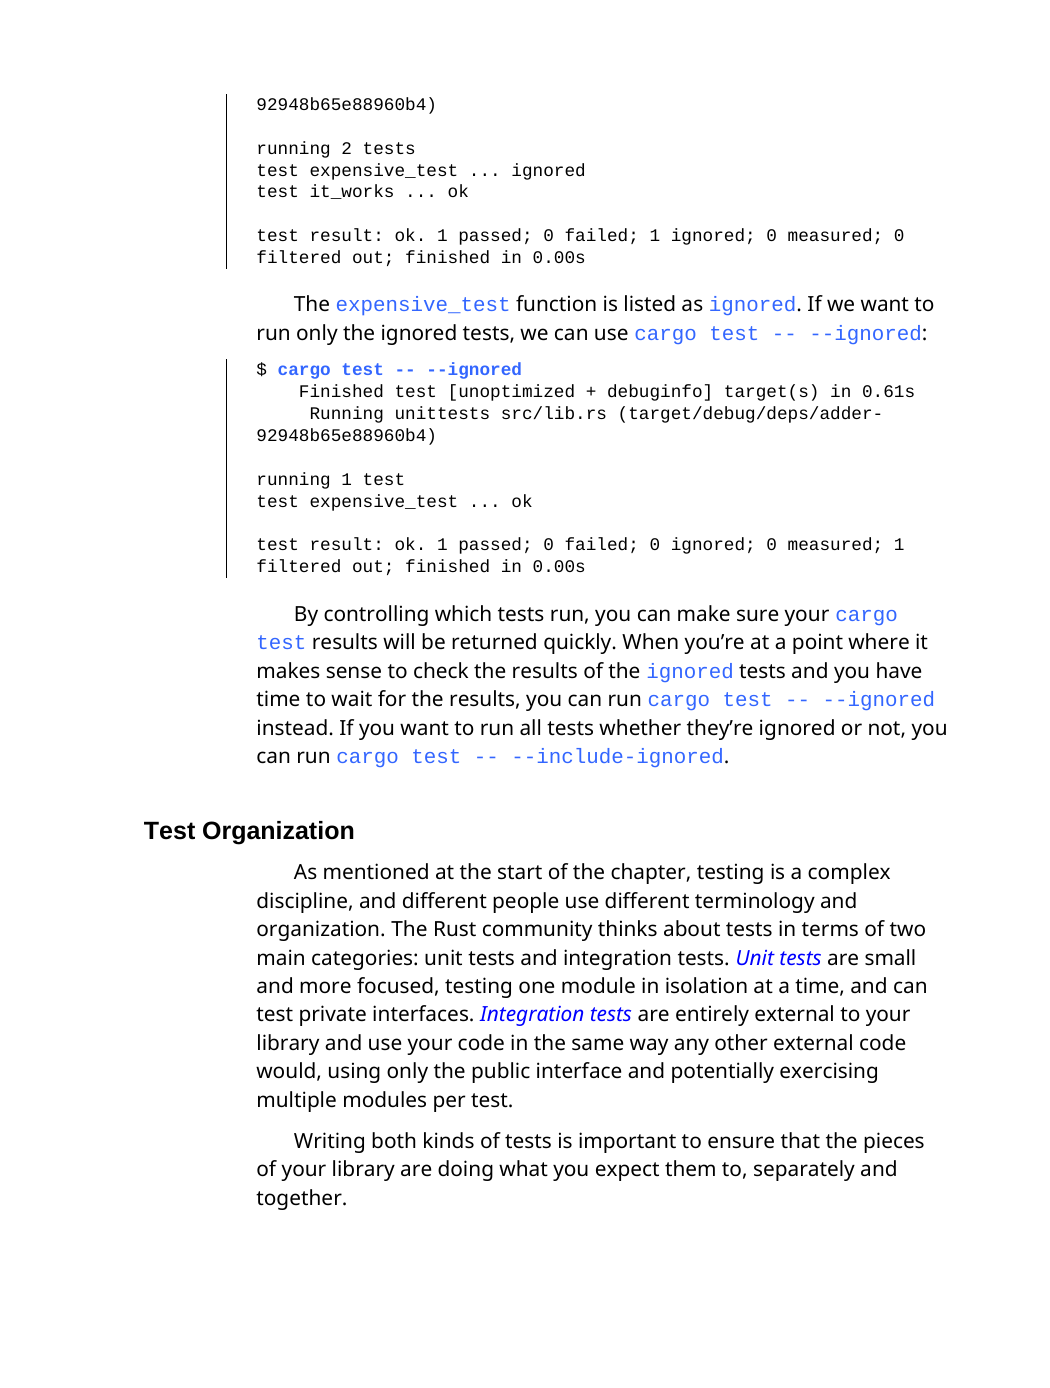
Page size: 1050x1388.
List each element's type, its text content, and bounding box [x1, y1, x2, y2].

text 92948b65e88960b4) [227, 425, 950, 447]
text By controlling which tests run, you can make sure your cargo test results will be returned quickly. When you’re at a point where it makes sense to check the results of the ignored tests and you have time to wait for the results, you can run cargo test -- --ignored instead. If you want to run all tests whether they’re ignored or not, you can run cargo test -- --include-ignored. [256, 599, 950, 770]
text As mentioned at the start of the chapter, testing is a complex discipline, and different people use different terminology and organization. The Rust community thinks about tests in terms of two main categories: unit tests and integration tests. Unit tests are small and more focused, testing one module in isolation at a time, and can test private interfaces. Integration tests are entirely external to your library and use your code in the same way any other external code would, using only the public interface and potentially exercising multiple modules per test. [256, 857, 950, 1113]
text Running unittests src/lib.rs (target/debug/deps/adder- [227, 403, 950, 425]
text $ cargo test -- --ignored [227, 359, 950, 381]
text filtered out; finished in 0.00s [227, 556, 950, 578]
text test it_works ... ok [227, 181, 950, 203]
text test result: ok. 1 passed; 0 failed; 0 ignored; 0 measured; 1 [227, 534, 950, 556]
text Writing both kinds of tests is important to ensure that the pieces of your library are doing what you expect them to, separately and together. [256, 1126, 950, 1211]
text Finished test [unoptimized + debuginfo] target(s) in 0.61s [227, 381, 950, 403]
text filtered out; finished in 0.00s [227, 247, 950, 269]
text Test Organization [144, 814, 950, 845]
text running 1 test [227, 468, 950, 490]
text test expensive_test ... ok [227, 490, 950, 512]
text test expensive_test ... ignored [227, 159, 950, 181]
text test result: ok. 1 passed; 0 failed; 1 ignored; 0 measured; 0 [227, 225, 950, 247]
text running 2 tests [227, 137, 950, 159]
text 92948b65e88960b4) [227, 94, 950, 116]
text The expensive_test function is listed as ignored. If we want to run only the ignored tests, we can use cargo test -- --ignored: [256, 289, 950, 347]
